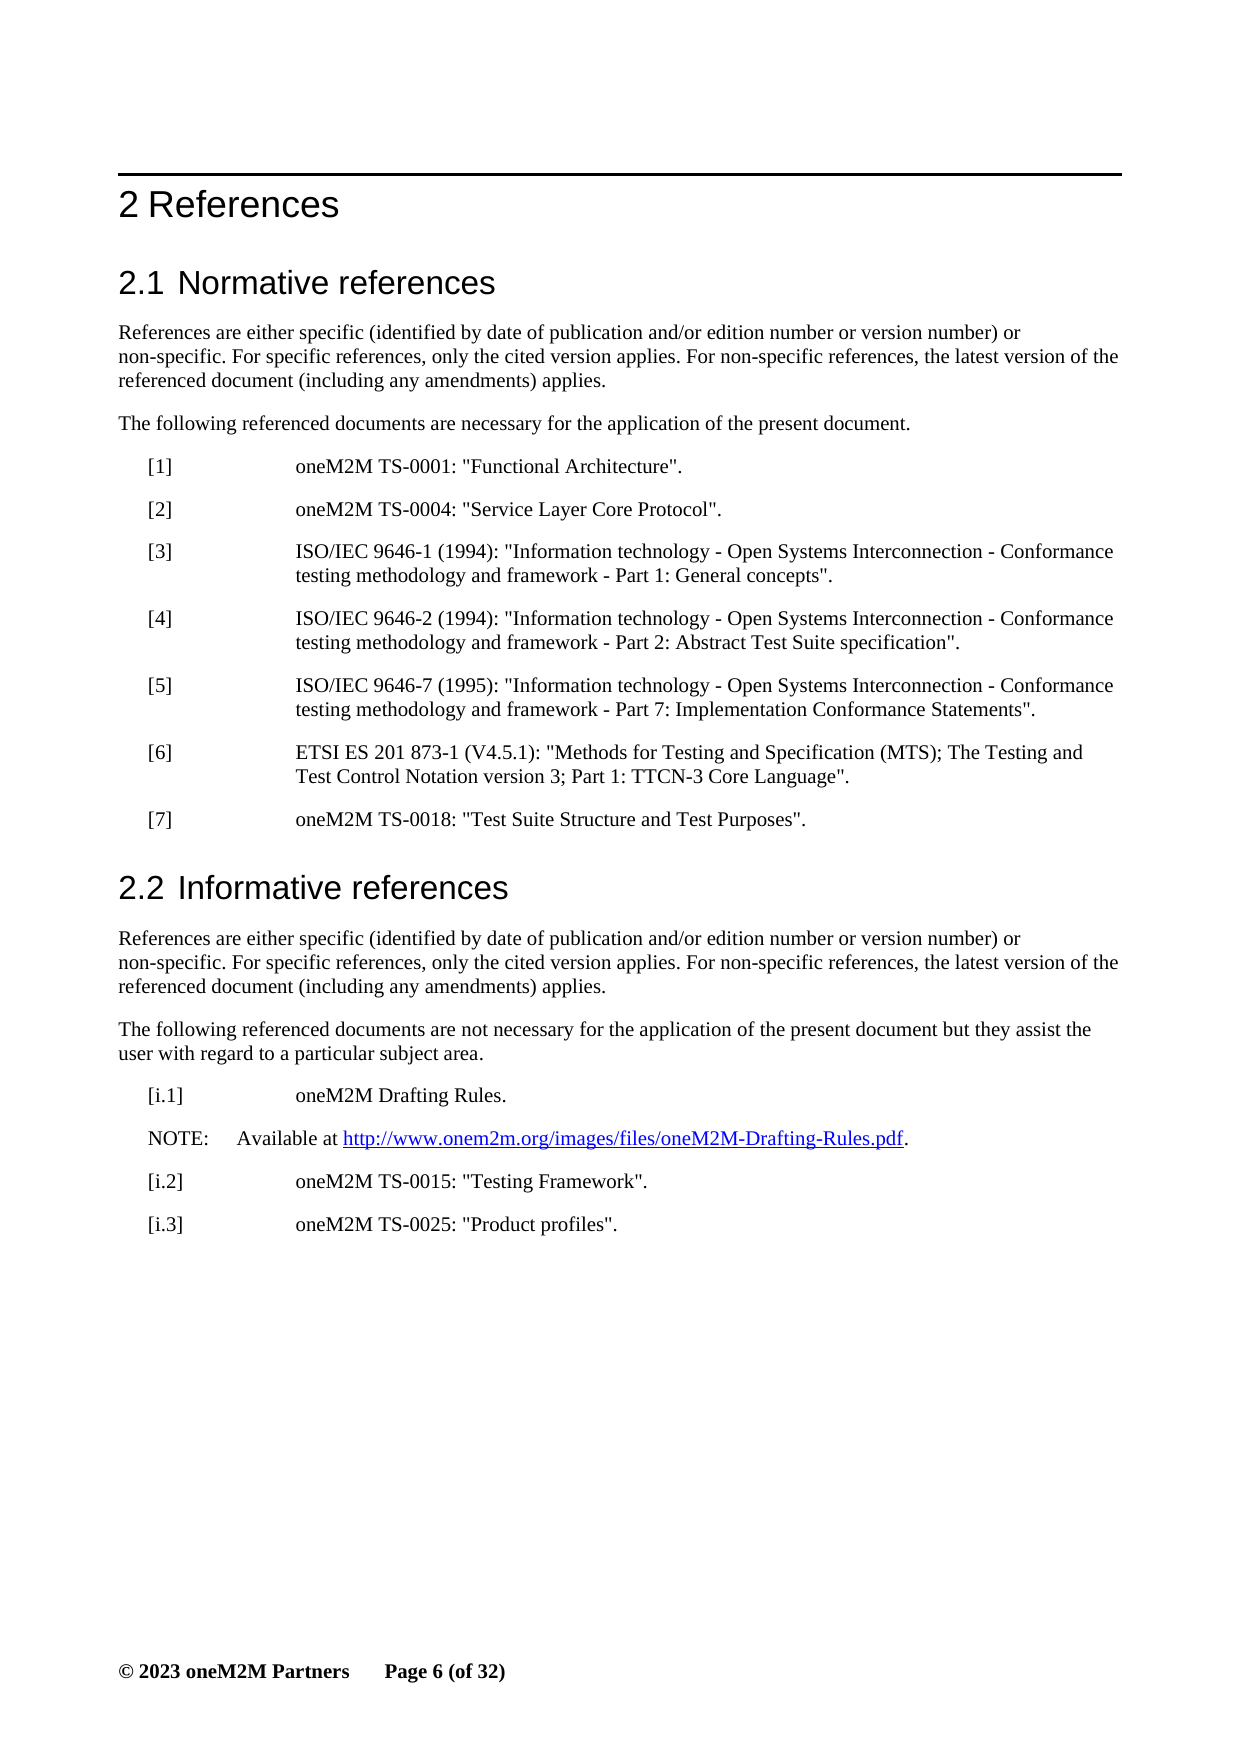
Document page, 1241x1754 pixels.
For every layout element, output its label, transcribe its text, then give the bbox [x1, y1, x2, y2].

text [4] ISO/IEC 9646-2 (1994): "Information technology - Open Systems Interconnection - Conformance testing methodology and framework - Part 2: Abstract Test Suite specification". [148, 606, 1122, 654]
subtitle 2.1 Normative references [118, 263, 1122, 301]
text References are either specific (identified by date of publication and/or edition number or version number) or non-specific. For specific references, only the cited version applies. For non-specific references, the latest version of the referenced document (including any amendments) applies. [118, 320, 1122, 392]
text [3] ISO/IEC 9646-1 (1994): "Information technology - Open Systems Interconnection - Conformance testing methodology and framework - Part 1: General concepts". [148, 539, 1122, 587]
text References are either specific (identified by date of publication and/or edition number or version number) or non-specific. For specific references, only the cited version applies. For non-specific references, the latest version of the referenced document (including any amendments) applies. [118, 926, 1122, 998]
text [i.1] oneM2M Drafting Rules. [148, 1083, 1122, 1107]
subtitle 2 References [118, 176, 1122, 225]
text NOTE: Available at http://www.onem2m.org/images/files/oneM2M-Drafting-Rules.pdf. [148, 1126, 1122, 1150]
text [5] ISO/IEC 9646-7 (1995): "Information technology - Open Systems Interconnection - Conformance testing methodology and framework - Part 7: Implementation Conformance Statements". [148, 673, 1122, 721]
text The following referenced documents are not necessary for the application of the present document but they assist the user with regard to a particular subject area. [118, 1016, 1122, 1064]
text [i.3] oneM2M TS-0025: "Product profiles". [148, 1212, 1122, 1236]
text [6] ETSI ES 201 873-1 (V4.5.1): "Methods for Testing and Specification (MTS); The Testing and Test Control Notation version 3; Part 1: TTCN-3 Core Language". [148, 740, 1122, 788]
text [1] oneM2M TS-0001: "Functional Architecture". [148, 454, 1122, 478]
text [2] oneM2M TS-0004: "Service Layer Core Protocol". [148, 496, 1122, 521]
text The following referenced documents are necessary for the application of the present document. [118, 411, 1122, 435]
text [i.2] oneM2M TS-0015: "Testing Framework". [148, 1169, 1122, 1193]
text [7] oneM2M TS-0018: "Test Suite Structure and Test Purposes". [148, 807, 1122, 831]
subtitle 2.2 Informative references [118, 868, 1122, 907]
